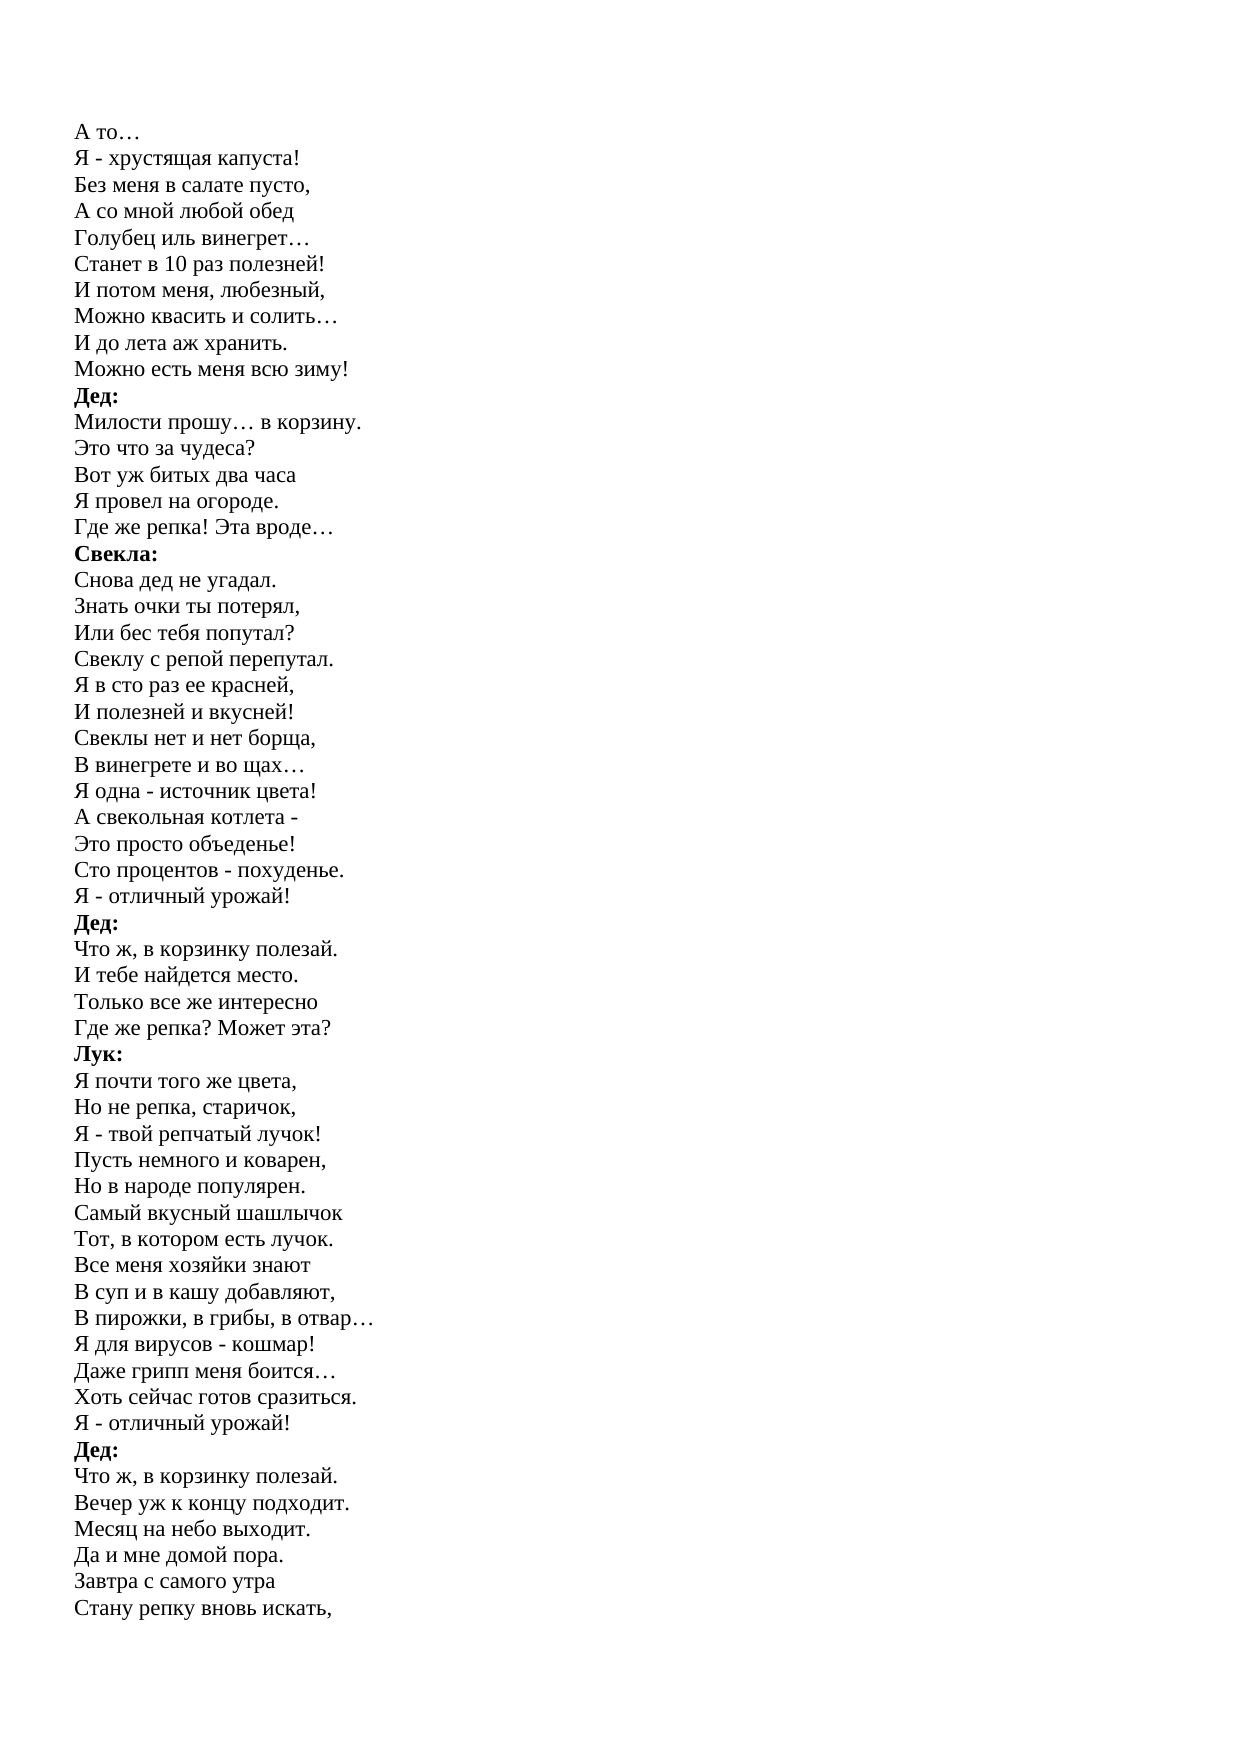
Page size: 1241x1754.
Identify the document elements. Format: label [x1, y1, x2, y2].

text [74, 118, 1152, 1620]
